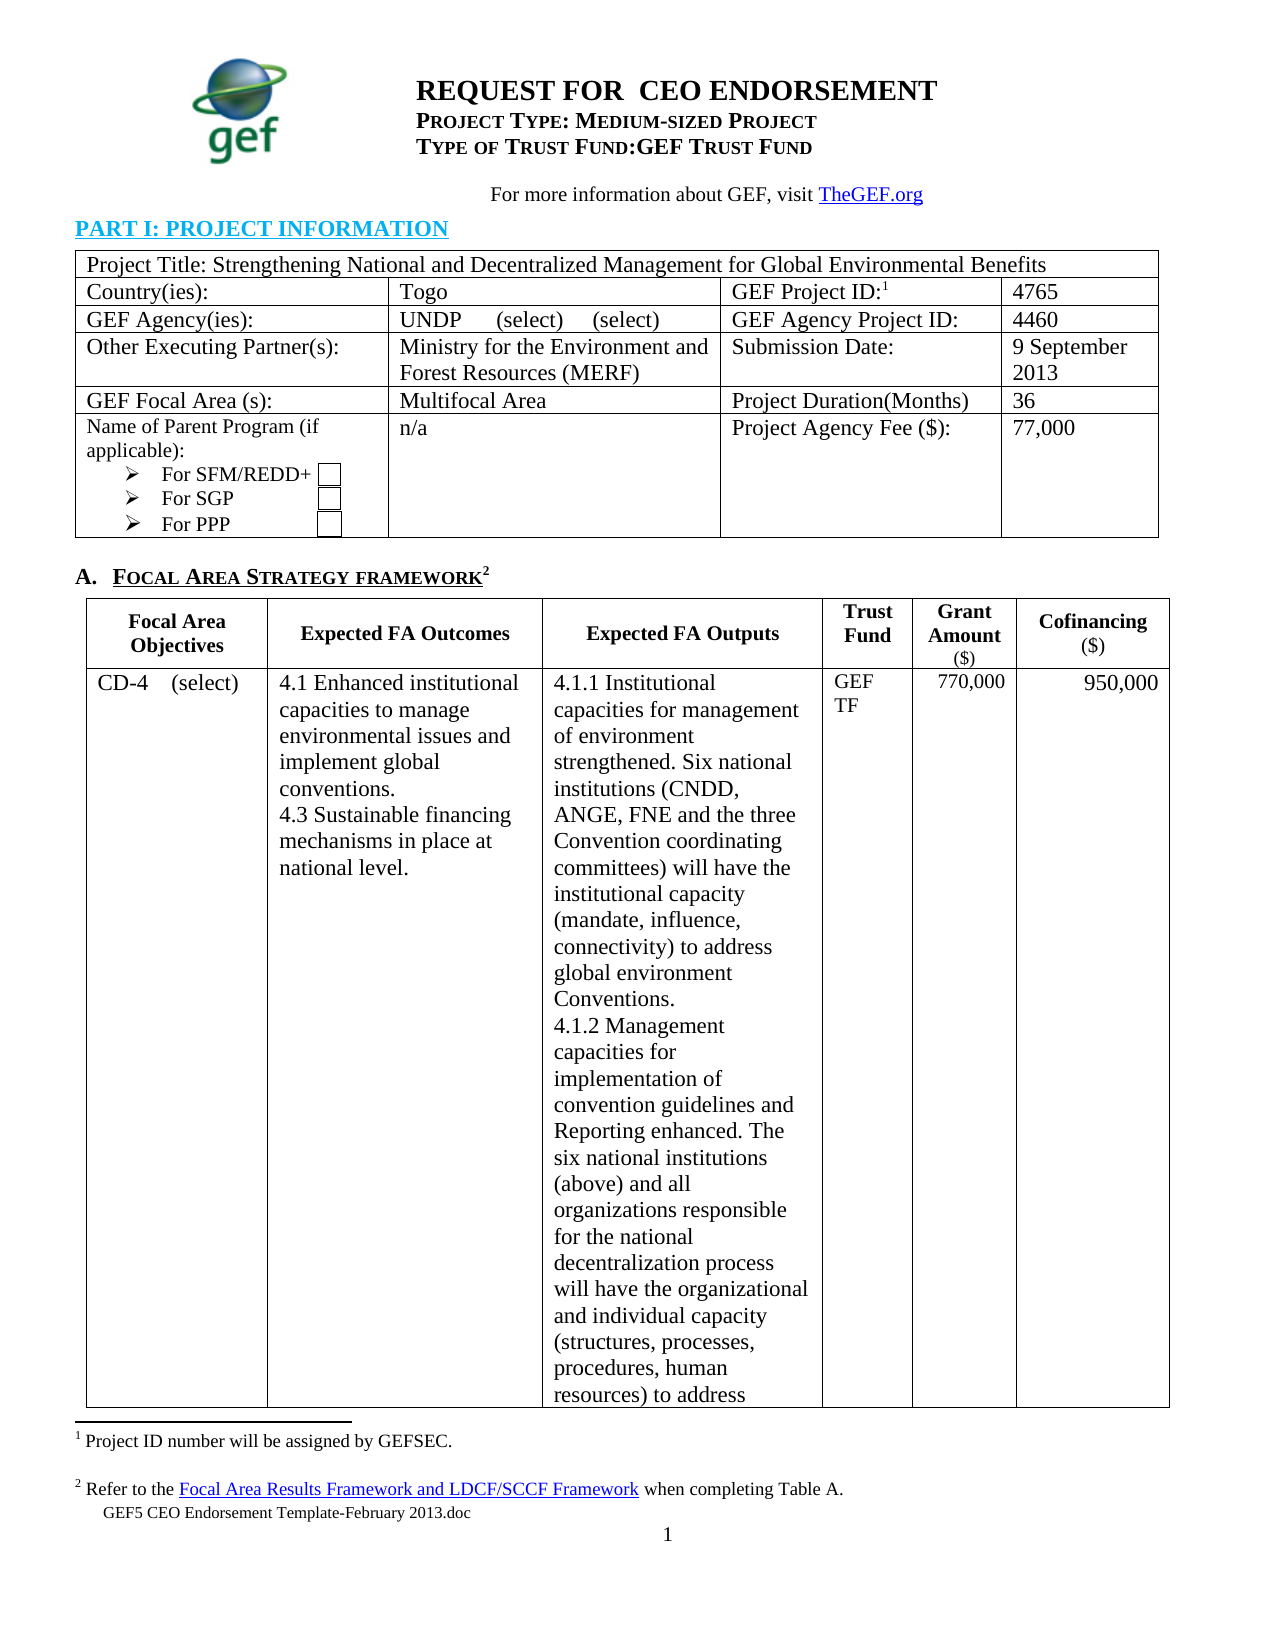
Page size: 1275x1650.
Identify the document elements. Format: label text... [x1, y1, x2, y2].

table_cell Ministry for the Environment and Forest Resources (MERF) [389, 333, 720, 386]
table_cell 36 [1002, 387, 1158, 413]
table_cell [543, 669, 822, 1407]
table_header Cofinancing ($) [1017, 599, 1169, 668]
picture [178, 56, 297, 178]
table_cell Togo [389, 278, 720, 304]
table_cell 77,000 [1002, 414, 1158, 537]
table_header Grant Amount ($) [913, 599, 1016, 668]
table_cell 4765 [1002, 278, 1158, 304]
table_cell GEF Agency(ies): [76, 306, 388, 332]
table_cell 4460 [1002, 306, 1158, 332]
table_cell Name of Parent Program (if applicable): For SFM/REDD+ For SGP For PPP [76, 414, 388, 537]
table_cell Submission Date: [721, 333, 1001, 386]
table_header Expected FA Outcomes [268, 599, 542, 668]
table_cell [823, 669, 912, 1407]
table_header Project Title: Strengthening National and Decentralized Management for Global Environmental Benefits [76, 251, 1158, 277]
table_cell 770,000 [913, 669, 1016, 1407]
table_cell GEF Focal Area (s): [76, 387, 388, 413]
table_cell [389, 387, 720, 413]
table_cell GEF Agency Project ID: [721, 306, 1001, 332]
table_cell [268, 669, 542, 1407]
table_header Trust Fund [823, 599, 912, 668]
table_cell GEF Project ID: [721, 278, 1001, 304]
text Project Type: [416, 107, 1128, 133]
table_header Focal Area Objectives [87, 599, 267, 668]
list Focal Area Strategy framework [75, 563, 1181, 589]
table_cell [87, 669, 267, 1407]
text part i: project information [75, 215, 1200, 241]
text request for [416, 73, 1128, 107]
table_cell 950,000 [1017, 669, 1169, 1407]
text Type of Trust Fund: [416, 133, 1128, 160]
table_cell Country(ies): [76, 278, 388, 304]
table_cell Other Executing Partner(s): [76, 333, 388, 386]
table_cell Project Duration(Months) [721, 387, 1001, 413]
table_cell [389, 306, 720, 332]
table_cell Project Agency Fee ($): [721, 414, 1001, 537]
table_cell n/a [389, 414, 720, 537]
text For more information about GEF, visit TheGEF.org [75, 154, 1200, 207]
table_header Expected FA Outputs [543, 599, 822, 668]
table_cell 9 September 2013 [1002, 333, 1158, 386]
